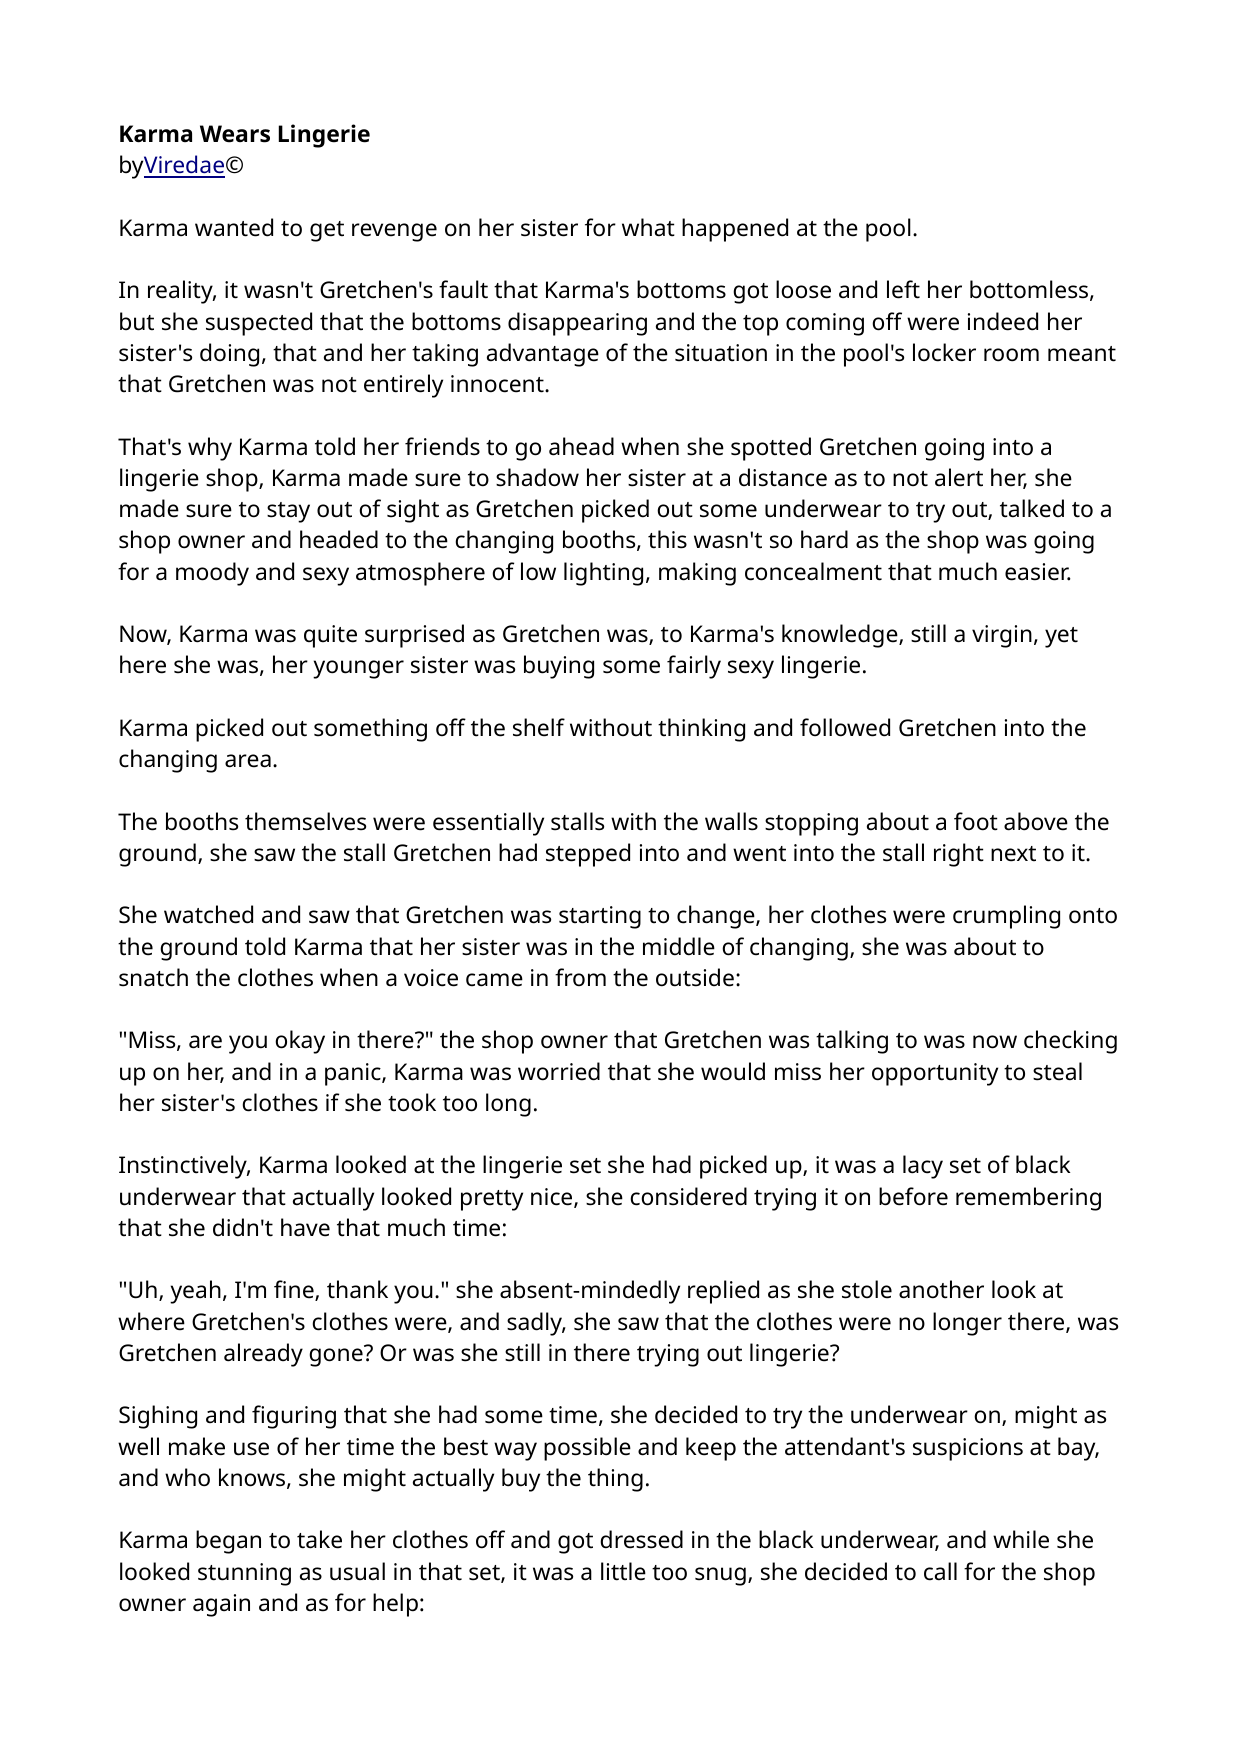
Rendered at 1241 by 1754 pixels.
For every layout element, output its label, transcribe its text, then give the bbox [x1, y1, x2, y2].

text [118, 212, 1122, 1618]
text Karma Wears Lingerie [118, 118, 1122, 149]
text byViredae© [118, 149, 1122, 181]
